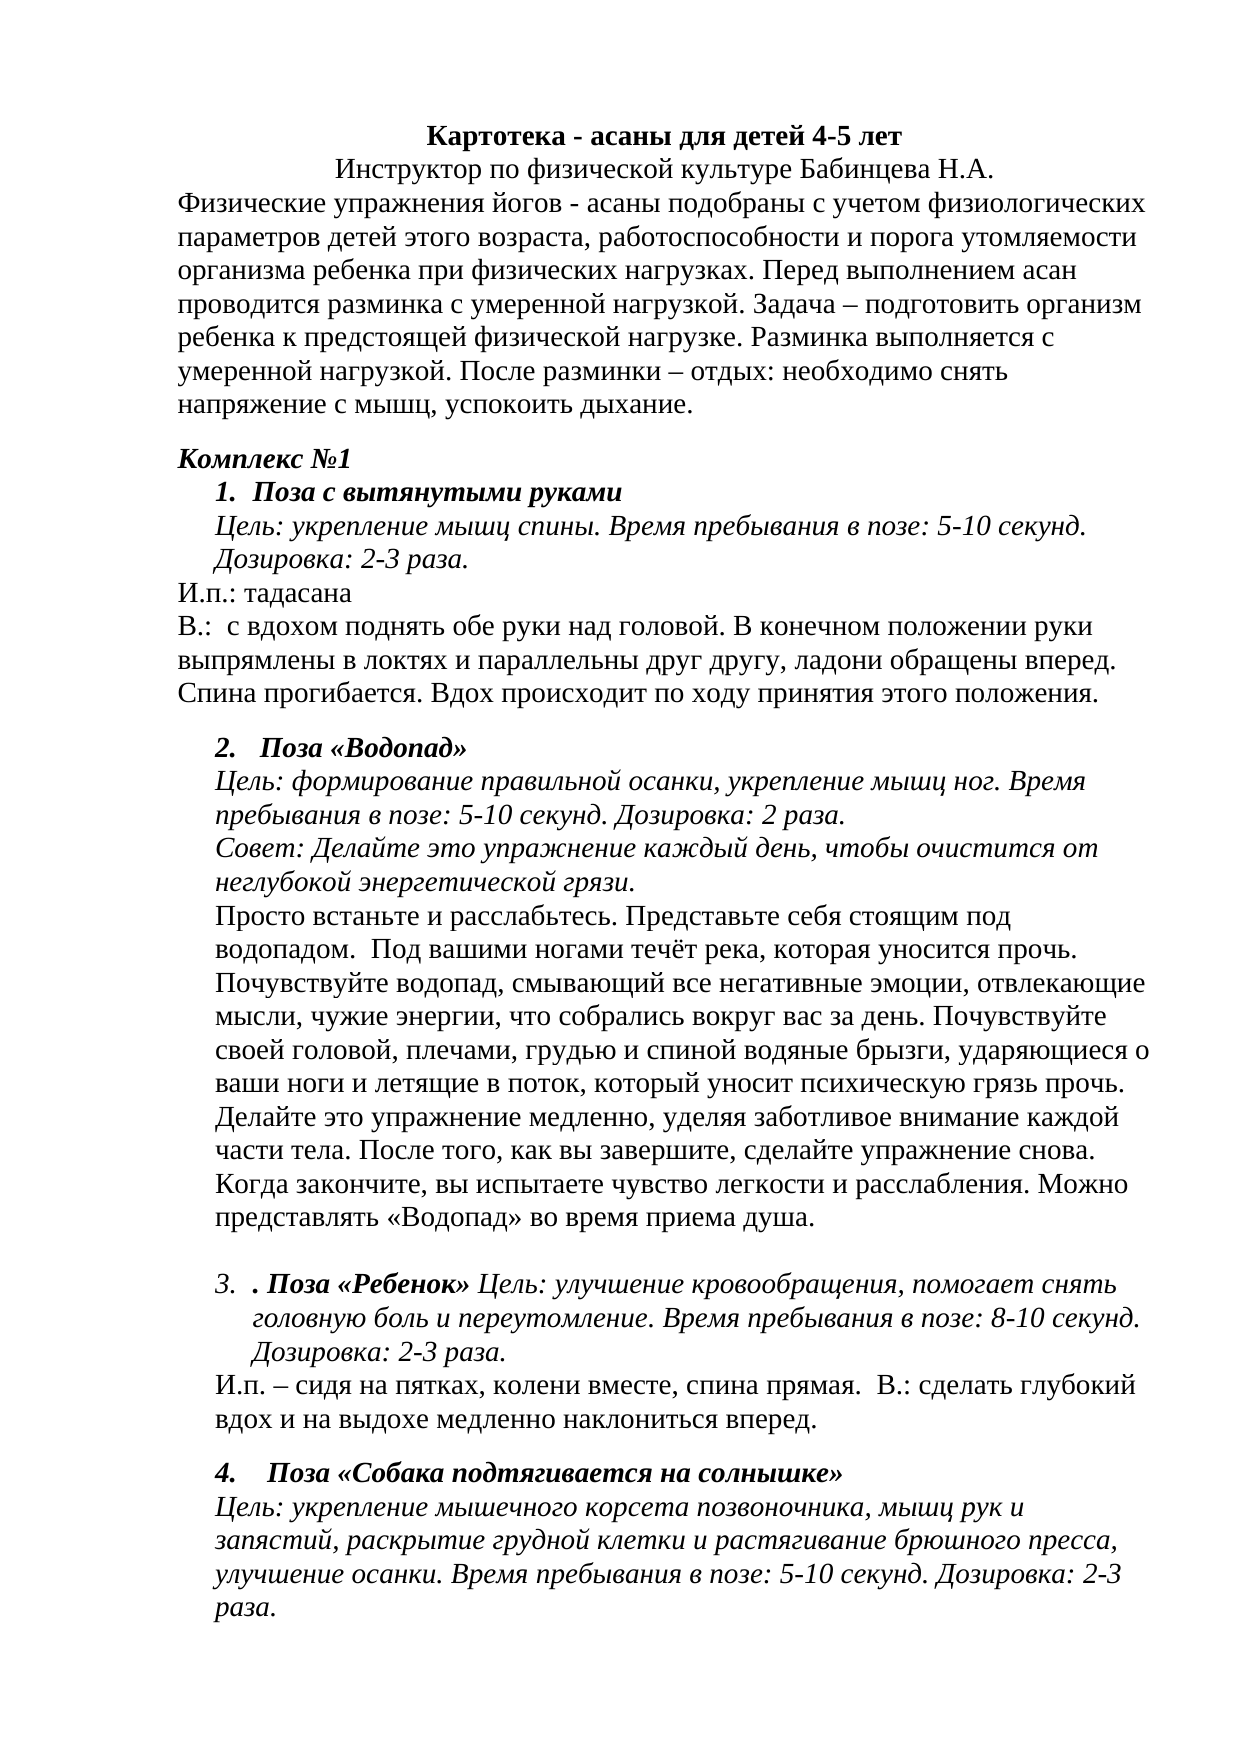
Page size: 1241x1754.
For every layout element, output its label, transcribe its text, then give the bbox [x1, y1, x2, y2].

text И.п. – сидя на пятках, колени вместе, спина прямая. В.: сделать глубокий вдох и на выдохе медленно наклониться вперед. [215, 1367, 1152, 1434]
list Поза с вытянутыми руками [215, 474, 1152, 508]
text Цель: укрепление мышц спины. Время пребывания в позе: 5-10 секунд. Дозировка: 2-3 раза. [215, 508, 1152, 575]
text Цель: укрепление мышечного корсета позвоночника, мышц рук и запястий, раскрытие грудной клетки и растягивание брюшного пресса, улучшение осанки. Время пребывания в позе: 5-10 секунд. Дозировка: 2-3 раза. [215, 1489, 1152, 1623]
text Цель: формирование правильной осанки, укрепление мышц ног. Время пребывания в позе: 5-10 секунд. Дозировка: 2 раза. [215, 763, 1152, 831]
list Поза «Собака подтягивается на солнышке» [215, 1455, 1152, 1489]
list Поза «Водопад» [215, 730, 1152, 763]
text Просто встаньте и расслабьтесь. Представьте себя стоящим под водопадом. Под вашими ногами течёт река, которая уносится прочь. Почувствуйте водопад, смывающий все негативные эмоции, отвлекающие мысли, чужие энергии, что собрались вокруг вас за день. Почувствуйте своей головой, плечами, грудью и спиной водяные брызги, ударяющиеся о ваши ноги и летящие в поток, который уносит психическую грязь прочь. Делайте это упражнение медленно, уделяя заботливое внимание каждой части тела. После того, как вы завершите, сделайте упражнение снова. Когда закончите, вы испытаете чувство легкости и расслабления. Можно представлять «Водопад» во время приема душа. [215, 898, 1152, 1233]
list . Поза «Ребенок» Цель: улучшение кровообращения, помогает снять головную боль и переутомление. Время пребывания в позе: 8-10 секунд. Дозировка: 2-3 раза. [215, 1267, 1152, 1367]
text Картотека - асаны для детей 4-5 лет [177, 118, 1152, 152]
text И.п.: тадасана [177, 575, 1152, 608]
text Инструктор по физической культуре Бабинцева Н.А. [177, 152, 1152, 185]
text Физические упражнения йогов - асаны подобраны с учетом физиологических параметров детей этого возраста, работоспособности и порога утомляемости организма ребенка при физических нагрузках. Перед выполнением асан проводится разминка с умеренной нагрузкой. Задача – подготовить организм ребенка к предстоящей физической нагрузке. Разминка выполняется с умеренной нагрузкой. После разминки – отдых: необходимо снять напряжение с мышц, успокоить дыхание. [177, 185, 1152, 420]
text Совет: Делайте это упражнение каждый день, чтобы очистится от неглубокой энергетической грязи. [636, 831, 1152, 898]
text В.: с вдохом поднять обе руки над головой. В конечном положении руки выпрямлены в локтях и параллельны друг другу, ладони обращены вперед. Спина прогибается. Вдох происходит по ходу принятия этого положения. [177, 608, 1152, 709]
text Комплекс №1 [177, 441, 1152, 474]
